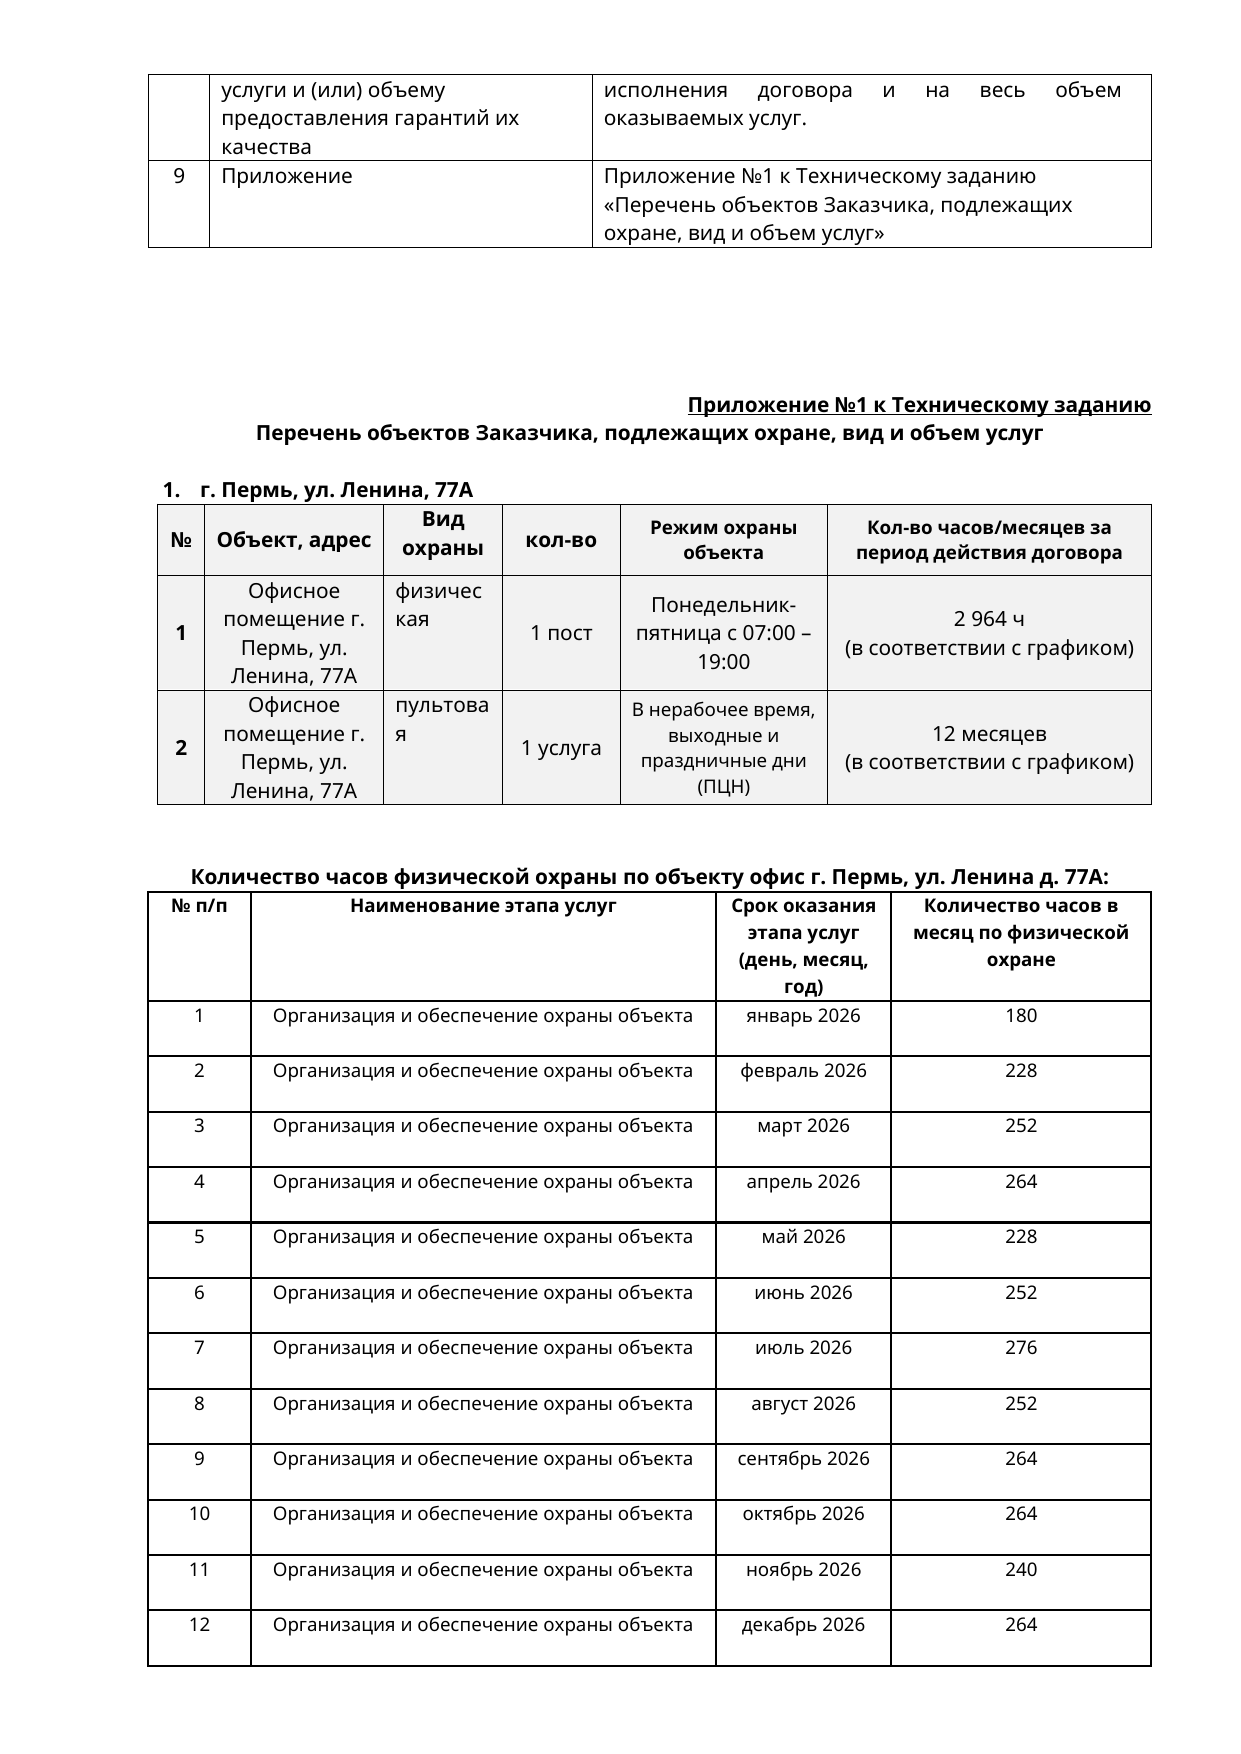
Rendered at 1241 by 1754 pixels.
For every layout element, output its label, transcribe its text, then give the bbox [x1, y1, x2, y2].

table_cell ноябрь 2026 [717, 1556, 890, 1609]
table_cell 8 [149, 75, 209, 160]
table_cell 1 пост [503, 576, 620, 689]
table_cell июнь 2026 [717, 1279, 890, 1332]
table_cell март 2026 [717, 1113, 890, 1166]
table_cell Организация и обеспечение охраны объекта [252, 1390, 715, 1443]
text Перечень объектов Заказчика, подлежащих охране, вид и объем услуг [148, 418, 1152, 447]
table_header № [158, 505, 204, 575]
table_cell 276 [892, 1334, 1150, 1388]
table_cell 1 [158, 576, 204, 689]
table_cell июль 2026 [717, 1334, 890, 1388]
table_cell 252 [892, 1279, 1150, 1332]
table_cell 9 [149, 161, 209, 247]
table_cell пультовая [384, 691, 502, 804]
table_cell 1 услуга [503, 691, 620, 804]
table_cell 228 [892, 1057, 1150, 1111]
table_cell декабрь 2026 [717, 1611, 890, 1665]
table_cell 3 [149, 1113, 250, 1166]
table_header Вид охраны [384, 505, 502, 575]
table_cell Организация и обеспечение охраны объекта [252, 1279, 715, 1332]
text Приложение №1 к Техническому заданию [223, 390, 1152, 418]
table_header Наименование этапа услуг [252, 893, 715, 1000]
table_cell апрель 2026 [717, 1168, 890, 1221]
table_cell 228 [892, 1224, 1150, 1277]
text Количество часов физической охраны по объекту офис г. Пермь, ул. Ленина д. 77А: [148, 862, 1152, 891]
table_cell 264 [892, 1501, 1150, 1554]
table_cell 5 [149, 1224, 250, 1277]
table_cell Приложение [210, 161, 592, 247]
table_cell 2 [158, 691, 204, 804]
table_cell 264 [892, 1445, 1150, 1498]
table_cell 12 месяцев (в соответствии с графиком) [828, 691, 1151, 804]
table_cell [210, 75, 592, 160]
table_cell 2 [149, 1057, 250, 1111]
table_header № п/п [149, 893, 250, 1000]
table_cell Организация и обеспечение охраны объекта [252, 1611, 715, 1665]
table_cell Организация и обеспечение охраны объекта [252, 1224, 715, 1277]
table_cell Офисное помещение г. Пермь, ул. Ленина, 77А [205, 691, 383, 804]
table_cell Организация и обеспечение охраны объекта [252, 1113, 715, 1166]
table_cell Приложение №1 к Техническому заданию «Перечень объектов Заказчика, подлежащих охране, вид и объем услуг» [593, 161, 1151, 247]
table_cell 264 [892, 1611, 1150, 1665]
table_cell октябрь 2026 [717, 1501, 890, 1554]
table_cell февраль 2026 [717, 1057, 890, 1111]
table_cell 9 [149, 1445, 250, 1498]
table_cell 4 [149, 1168, 250, 1221]
table_cell 10 [149, 1501, 250, 1554]
table_cell август 2026 [717, 1390, 890, 1443]
table_cell Организация и обеспечение охраны объекта [252, 1002, 715, 1055]
table_cell Понедельник-пятница с 07:00 – 19:00 [621, 576, 827, 689]
table_cell Организация и обеспечение охраны объекта [252, 1168, 715, 1221]
table_header Срок оказания этапа услуг (день, месяц, год) [717, 893, 890, 1000]
table_cell 264 [892, 1168, 1150, 1221]
table_cell 12 [149, 1611, 250, 1665]
table_cell Организация и обеспечение охраны объекта [252, 1334, 715, 1388]
table_cell январь 2026 [717, 1002, 890, 1055]
list г. Пермь, ул. Ленина, 77А [162, 475, 1152, 503]
table_cell сентябрь 2026 [717, 1445, 890, 1498]
table_cell Офисное помещение г. Пермь, ул. Ленина, 77А [205, 576, 383, 689]
table_cell физическая [384, 576, 502, 689]
table_cell май 2026 [717, 1224, 890, 1277]
table_cell Организация и обеспечение охраны объекта [252, 1057, 715, 1111]
table_header Объект, адрес [205, 505, 383, 575]
table_cell 1 [149, 1002, 250, 1055]
table_cell 11 [149, 1556, 250, 1609]
table_cell Организация и обеспечение охраны объекта [252, 1556, 715, 1609]
table_cell 2 964 ч (в соответствии с графиком) [828, 576, 1151, 689]
table_cell 6 [149, 1279, 250, 1332]
table_cell 7 [149, 1334, 250, 1388]
table_header Количество часов в месяц по физической охране [892, 893, 1150, 1000]
table_cell 8 [149, 1390, 250, 1443]
table_cell Организация и обеспечение охраны объекта [252, 1445, 715, 1498]
table_header Режим охраны объекта [621, 505, 827, 575]
table_header кол-во [503, 505, 620, 575]
table_cell В нерабочее время, выходные и праздничные дни (ПЦН) [621, 691, 827, 804]
table_cell 240 [892, 1556, 1150, 1609]
table_cell Гарантии распространяются на весь срок исполнения договора и на весь объем оказываемых услуг. [593, 75, 1151, 160]
table_header Кол-во часов/месяцев за период действия договора [828, 505, 1151, 575]
table_cell 252 [892, 1390, 1150, 1443]
table_cell Организация и обеспечение охраны объекта [252, 1501, 715, 1554]
table_cell 180 [892, 1002, 1150, 1055]
table_cell 252 [892, 1113, 1150, 1166]
